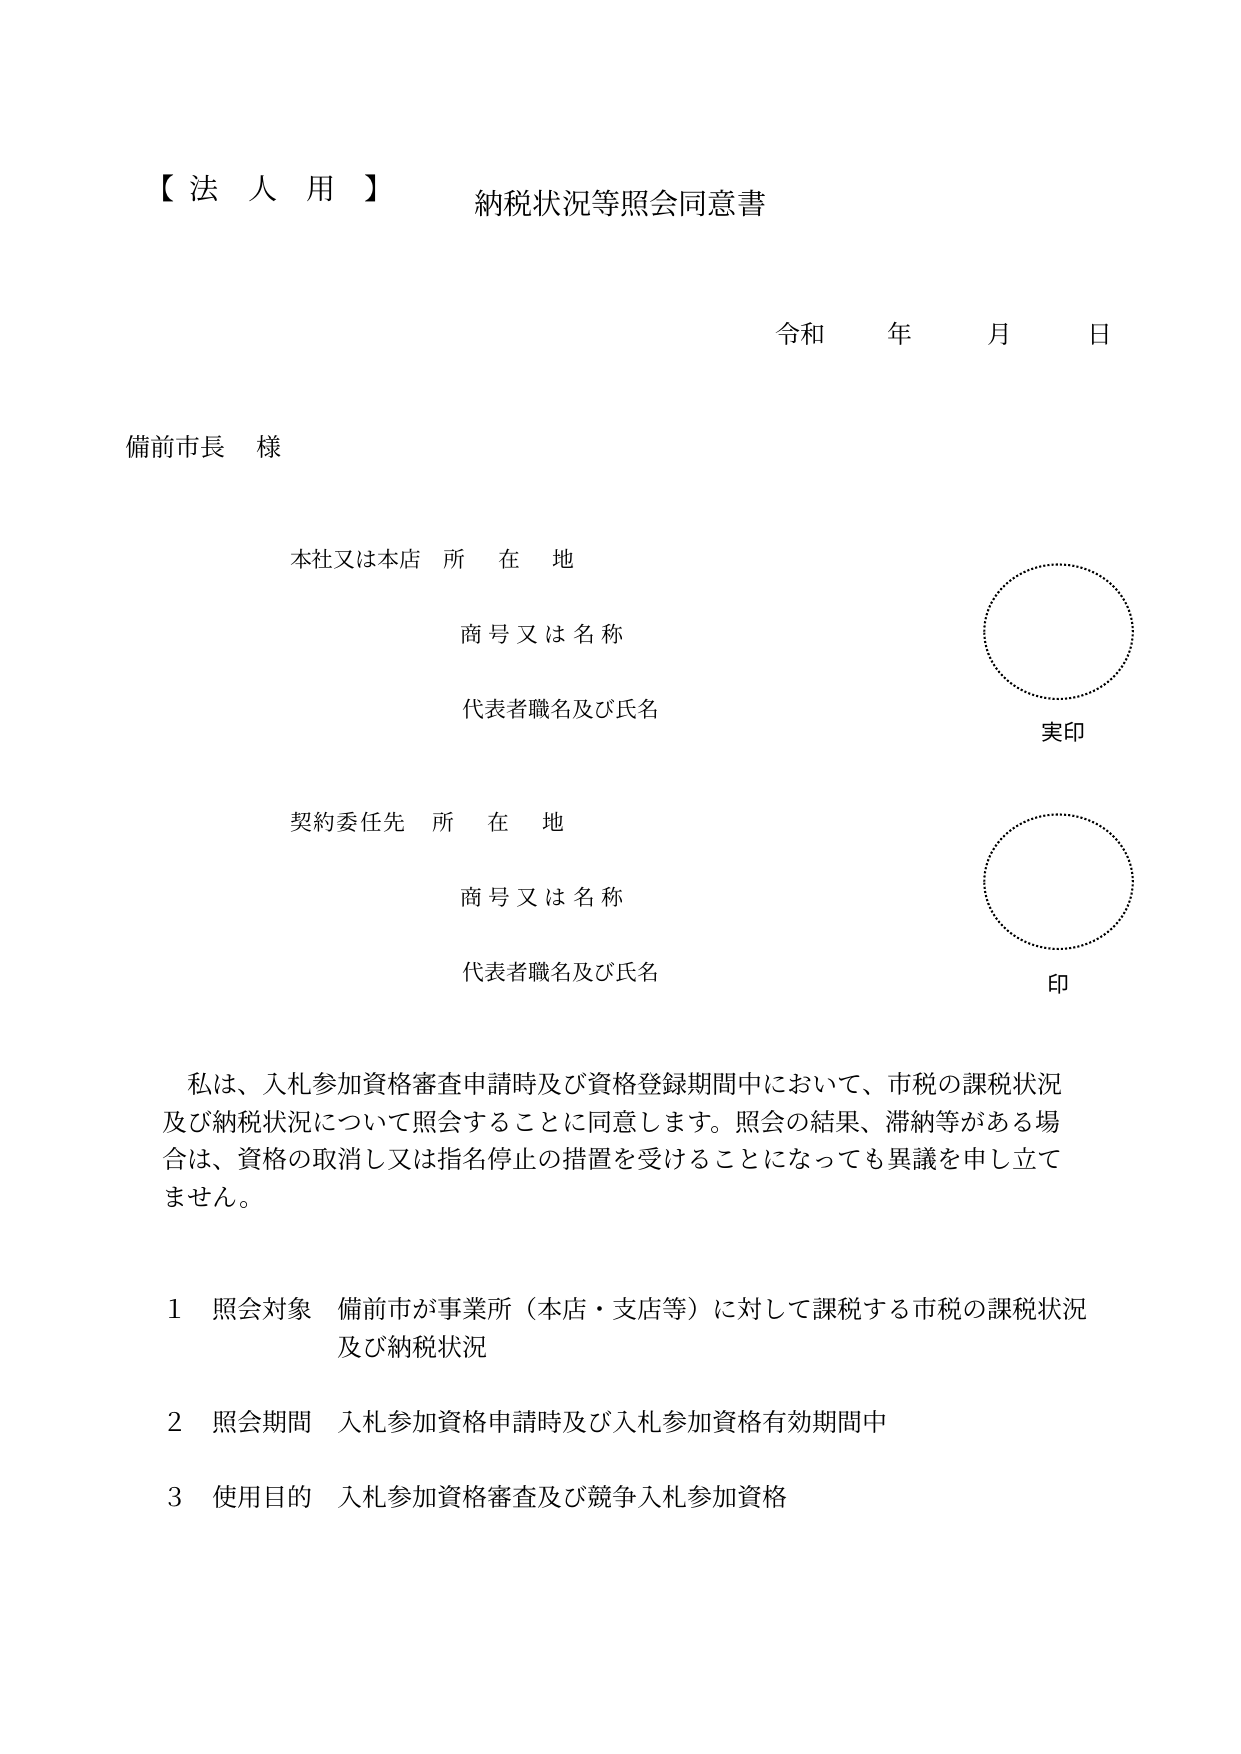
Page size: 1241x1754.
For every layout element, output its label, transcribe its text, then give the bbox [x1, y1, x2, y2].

text ません。 [112, 1177, 1128, 1214]
text 及び納税状況について照会することに同意します。照会の結果、滞納等がある場 [112, 1102, 1128, 1139]
text 契約委任先 所在地 [112, 802, 1128, 839]
text 本社又は本店 所在地 [112, 539, 1128, 577]
text 代表者職名及び氏名 [112, 689, 1128, 727]
text 令和 年 月 日 [112, 314, 1128, 352]
text 納税状況等照会同意書 [429, 164, 1128, 239]
text ３ 使用目的 入札参加資格審査及び競争入札参加資格 [112, 1477, 1128, 1514]
text 商号又は名称 [112, 877, 1128, 914]
text 私は、入札参加資格審査申請時及び資格登録期間中において、市税の課税状況 [112, 1064, 1128, 1102]
text 備前市長 様 [112, 427, 1128, 464]
text ２ 照会期間 入札参加資格申請時及び入札参加資格有効期間中 [112, 1402, 1128, 1439]
text 商号又は名称 [112, 614, 1128, 652]
text 代表者職名及び氏名 [112, 952, 1128, 989]
text １ 照会対象 備前市が事業所（本店・支店等）に対して課税する市税の課税状況 [112, 1289, 1128, 1327]
text 合は、資格の取消し又は指名停止の措置を受けることになっても異議を申し立て [112, 1139, 1128, 1177]
text 及び納税状況 [112, 1327, 1128, 1364]
